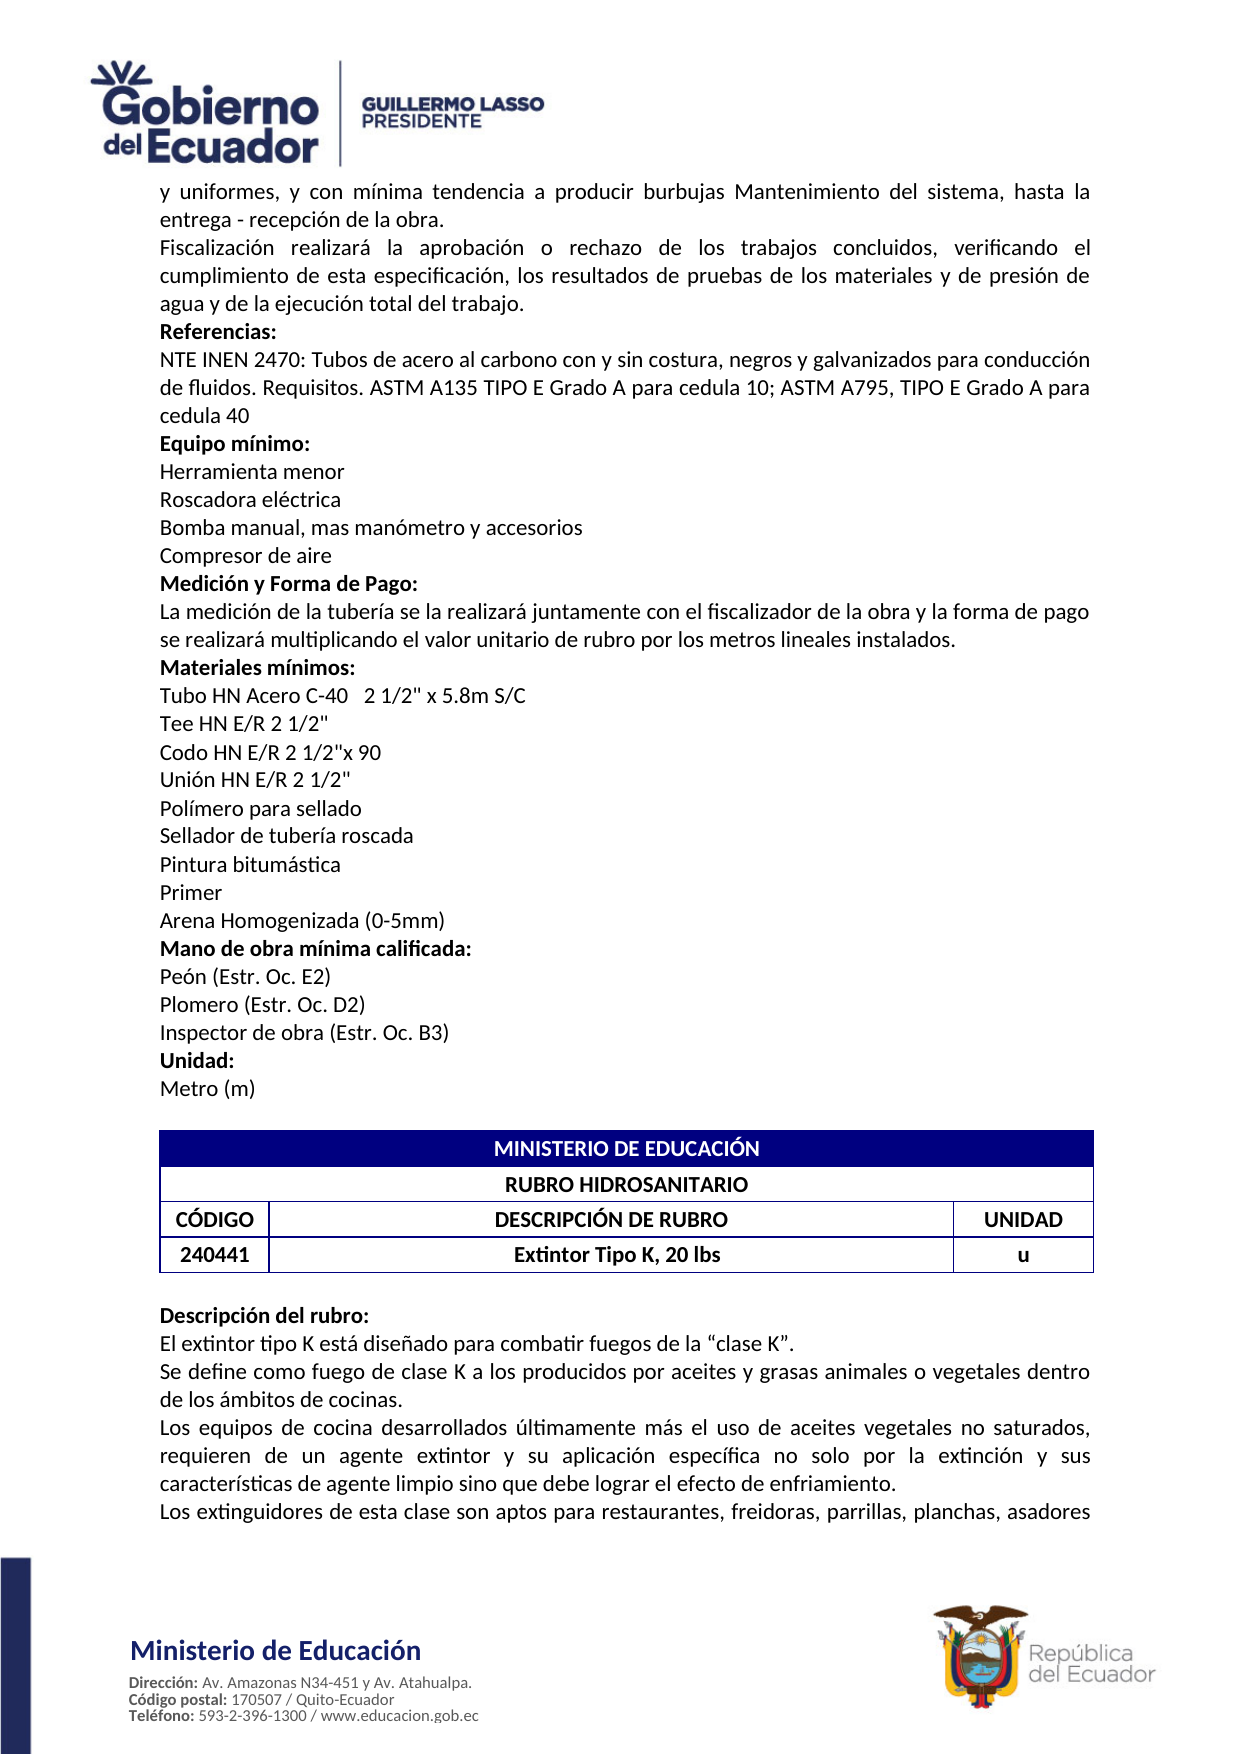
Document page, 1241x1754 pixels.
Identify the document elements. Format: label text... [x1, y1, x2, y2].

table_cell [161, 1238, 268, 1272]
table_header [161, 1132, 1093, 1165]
text Roscadora eléctrica [159, 485, 1092, 513]
text Tee HN E/R 2 1/2" [159, 709, 1092, 738]
text Tubo HN Acero C-40 2 1/2" x 5.8m S/C [159, 682, 1092, 709]
text Codo HN E/R 2 1/2"x 90 [159, 738, 1092, 766]
picture [0, 1, 1241, 1754]
text Se define como fuego de clase K a los producidos por aceites y grasas animales o vegetales dentro de los ámbitos de cocinas. [159, 1357, 1092, 1413]
text El extintor tipo K está diseñado para combatir fuegos de la “clase K”. [159, 1329, 1092, 1357]
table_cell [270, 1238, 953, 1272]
text Compresor de aire [159, 541, 1092, 569]
text Sellador de tubería roscada [159, 822, 1092, 850]
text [159, 1497, 1092, 1525]
text Descripción del rubro: [159, 1301, 1092, 1329]
text Medición y Forma de Pago: [159, 569, 1092, 597]
text La medición de la tubería se la realizará juntamente con el fiscalizador de la obra y la forma de pago se realizará multiplicando el valor unitario de rubro por los metros lineales instalados. [159, 597, 1092, 653]
text Mano de obra mínima calificada: [159, 934, 1092, 962]
text NTE INEN 2470: Tubos de acero al carbono con y sin costura, negros y galvanizados para conducción de fluidos. Requisitos. ASTM A135 TIPO E Grado A para cedula 10; ASTM A795, TIPO E Grado A para cedula 40 [159, 345, 1092, 429]
text Polímero para sellado [159, 794, 1092, 822]
text Inspector de obra (Estr. Oc. B3) [159, 1018, 1092, 1046]
text Arena Homogenizada (0-5mm) [159, 906, 1092, 934]
text Plomero (Estr. Oc. D2) [159, 990, 1092, 1018]
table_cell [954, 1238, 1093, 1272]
text Peón (Estr. Oc. E2) [159, 962, 1092, 990]
text Materiales mínimos: [159, 653, 1092, 682]
text Bomba manual, mas manómetro y accesorios [159, 513, 1092, 541]
text Herramienta menor [159, 457, 1092, 485]
text Unión HN E/R 2 1/2" [159, 766, 1092, 794]
text Primer [159, 878, 1092, 906]
text Pintura bitumástica [159, 850, 1092, 878]
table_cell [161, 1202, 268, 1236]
text Referencias: [159, 317, 1092, 345]
text Los equipos de cocina desarrollados últimamente más el uso de aceites vegetales no saturados, requieren de un agente extintor y su aplicación específica no solo por la extinción y sus características de agente limpio sino que debe lograr el efecto de enfriamiento. [159, 1413, 1092, 1497]
text Equipo mínimo: [159, 429, 1092, 457]
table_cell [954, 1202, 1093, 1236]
text Unidad: [159, 1046, 1092, 1074]
text Metro (m) [159, 1074, 1092, 1102]
text Fiscalización realizará la aprobación o rechazo de los trabajos concluidos, verificando el cumplimiento de esta especificación, los resultados de pruebas de los materiales y de presión de agua y de la ejecución total del trabajo. [159, 233, 1092, 317]
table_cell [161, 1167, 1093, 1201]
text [159, 177, 1092, 233]
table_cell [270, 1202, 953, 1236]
